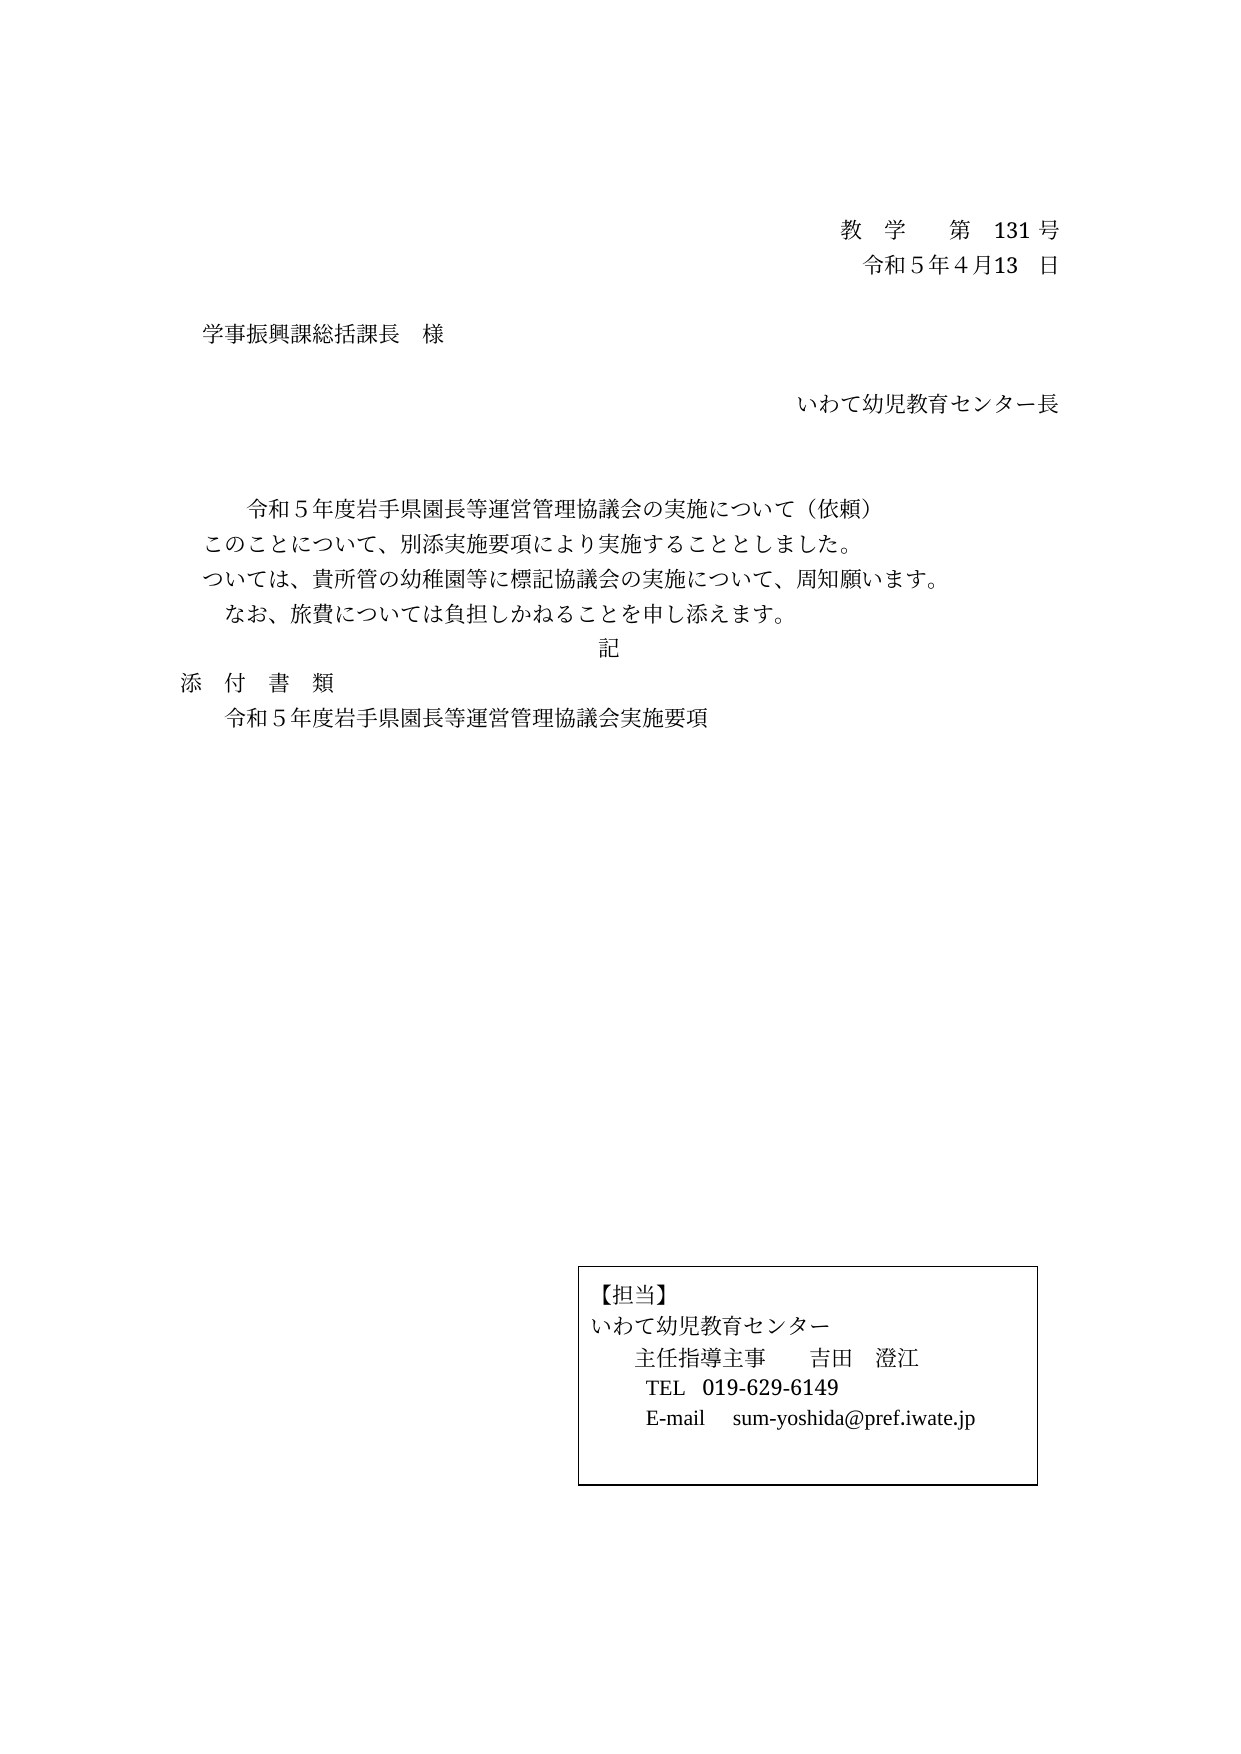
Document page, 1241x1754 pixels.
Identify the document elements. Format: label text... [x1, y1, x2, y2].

text ついては、貴所管の幼稚園等に標記協議会の実施について、周知願います。 [181, 560, 1060, 595]
text 添付書類 [181, 665, 1060, 700]
text 令和５年４月13日 [181, 246, 1060, 281]
text 教 学 第 131 号 [181, 211, 1060, 246]
text いわて幼児教育センター長 [181, 386, 1060, 421]
text 記 [181, 630, 1060, 665]
text 令和５年度岩手県園長等運営管理協議会の実施について（依頼） [181, 490, 1060, 525]
text なお、旅費については負担しかねることを申し添えます。 [181, 595, 1060, 630]
text このことについて、別添実施要項により実施することとしました。 [181, 525, 1060, 560]
text 学事振興課総括課長 様 [181, 316, 1060, 351]
text 令和５年度岩手県園長等運営管理協議会実施要項 [181, 700, 1060, 735]
